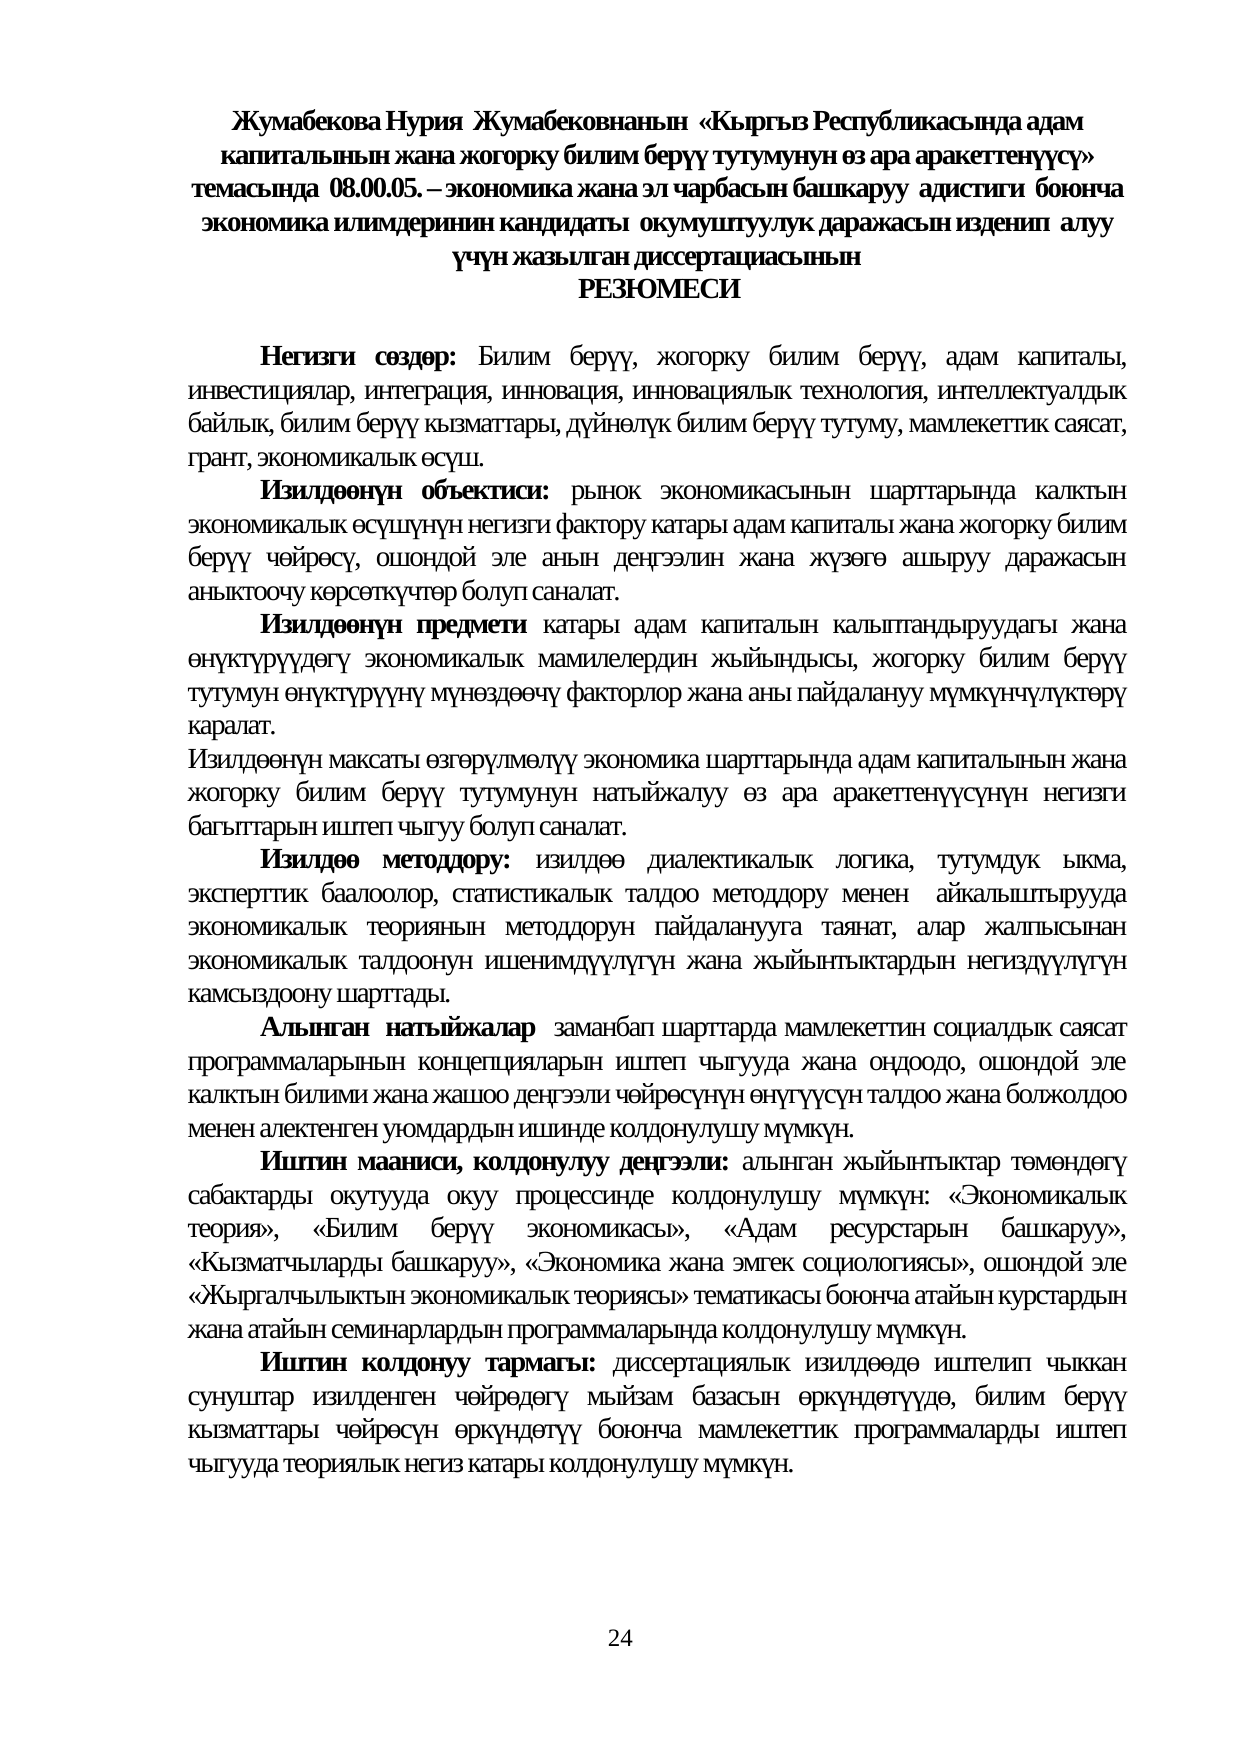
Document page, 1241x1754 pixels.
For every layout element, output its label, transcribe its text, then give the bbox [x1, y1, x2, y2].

list Изилдөөнүн объектиси: рынок экономикасынын шарттарында калктын экономикалык өсүшүнүн негизги фактору катары адам капиталы жана жогорку билим берүү чөйрөсү, ошондой эле анын деңгээлин жана жүзөгө ашыруу даражасын аныктоочу көрсөткүчтөр болуп саналат. [187, 472, 1128, 607]
list Иштин колдонуу тармагы: диссертациялык изилдөөдө иштелип чыккан сунуштар изилденген чөйрөдөгү мыйзам базасын өркүндөтүүдө, билим берүү кызматтары чөйрөсүн өркүндөтүү боюнча мамлекеттик программаларды иштеп чыгууда теориялык негиз катары колдонулушу мүмкүн. [187, 1344, 1128, 1479]
list Изилдөөнүн предмети катары адам капиталын калыптандыруудагы жана өнүктүрүүдөгү экономикалык мамилелердин жыйындысы, жогорку билим берүү тутумун өнүктүрүүнү мүнөздөөчү факторлор жана аны пайдалануу мүмкүнчүлүктөрү каралат. [187, 607, 1128, 741]
list Иштин мааниси, колдонулуу деңгээли: алынган жыйынтыктар төмөндөгү сабактарды окутууда окуу процессинде колдонулушу мүмкүн: «Экономикалык теория», «Билим берүү экономикасы», «Адам ресурстарын башкаруу», «Кызматчыларды башкаруу», «Экономика жана эмгек социологиясы», ошондой эле «Жыргалчылыктын экономикалык теориясы» тематикасы боюнча атайын курстардын жана атайын семинарлардын программаларында колдонулушу мүмкүн. [187, 1143, 1128, 1344]
list Алынган натыйжалар заманбап шарттарда мамлекеттин социалдык саясат программаларынын концепцияларын иштеп чыгууда жана оңдоодо, ошондой эле калктын билими жана жашоо деңгээли чөйрөсүнүн өнүгүүсүн талдоо жана болжолдоо менен алектенген уюмдардын ишинде колдонулушу мүмкүн. [187, 1009, 1128, 1143]
list Изилдөө методдору: изилдөө диалектикалык логика, тутумдук ыкма, эксперттик баалоолор, статистикалык талдоо методдору менен айкалыштырууда экономикалык теориянын методдорун пайдаланууга таянат, алар жалпысынан экономикалык талдоонун ишенимдүүлүгүн жана жыйынтыктардын негиздүүлүгүн камсыздоону шарттады. [187, 841, 1128, 1009]
list РЕЗЮМЕСИ [187, 271, 1128, 305]
list Негизги сөздөр: Билим берүү, жогорку билим берүү, адам капиталы, инвестициялар, интеграция, инновация, инновациялык технология, интеллектуалдык байлык, билим берүү кызматтары, дүйнөлүк билим берүү тутуму, мамлекеттик саясат, грант, экономикалык өсүш. [187, 338, 1128, 472]
list Изилдөөнүн максаты өзгөрүлмөлүү экономика шарттарында адам капиталынын жана жогорку билим берүү тутумунун натыйжалуу өз ара аракеттенүүсүнүн негизги багыттарын иштеп чыгуу болуп саналат. [187, 741, 1128, 841]
list Жумабекова Нурия Жумабековнанын «Кыргыз Республикасында адам капиталынын жана жогорку билим берүү тутумунун өз ара аракеттенүүсү» темасында 08.00.05. – экономика жана эл чарбасын башкаруу адистиги боюнча экономика илимдеринин кандидаты окумуштуулук даражасын изденип алуу үчүн жазылган диссертациасынын [187, 103, 1128, 271]
